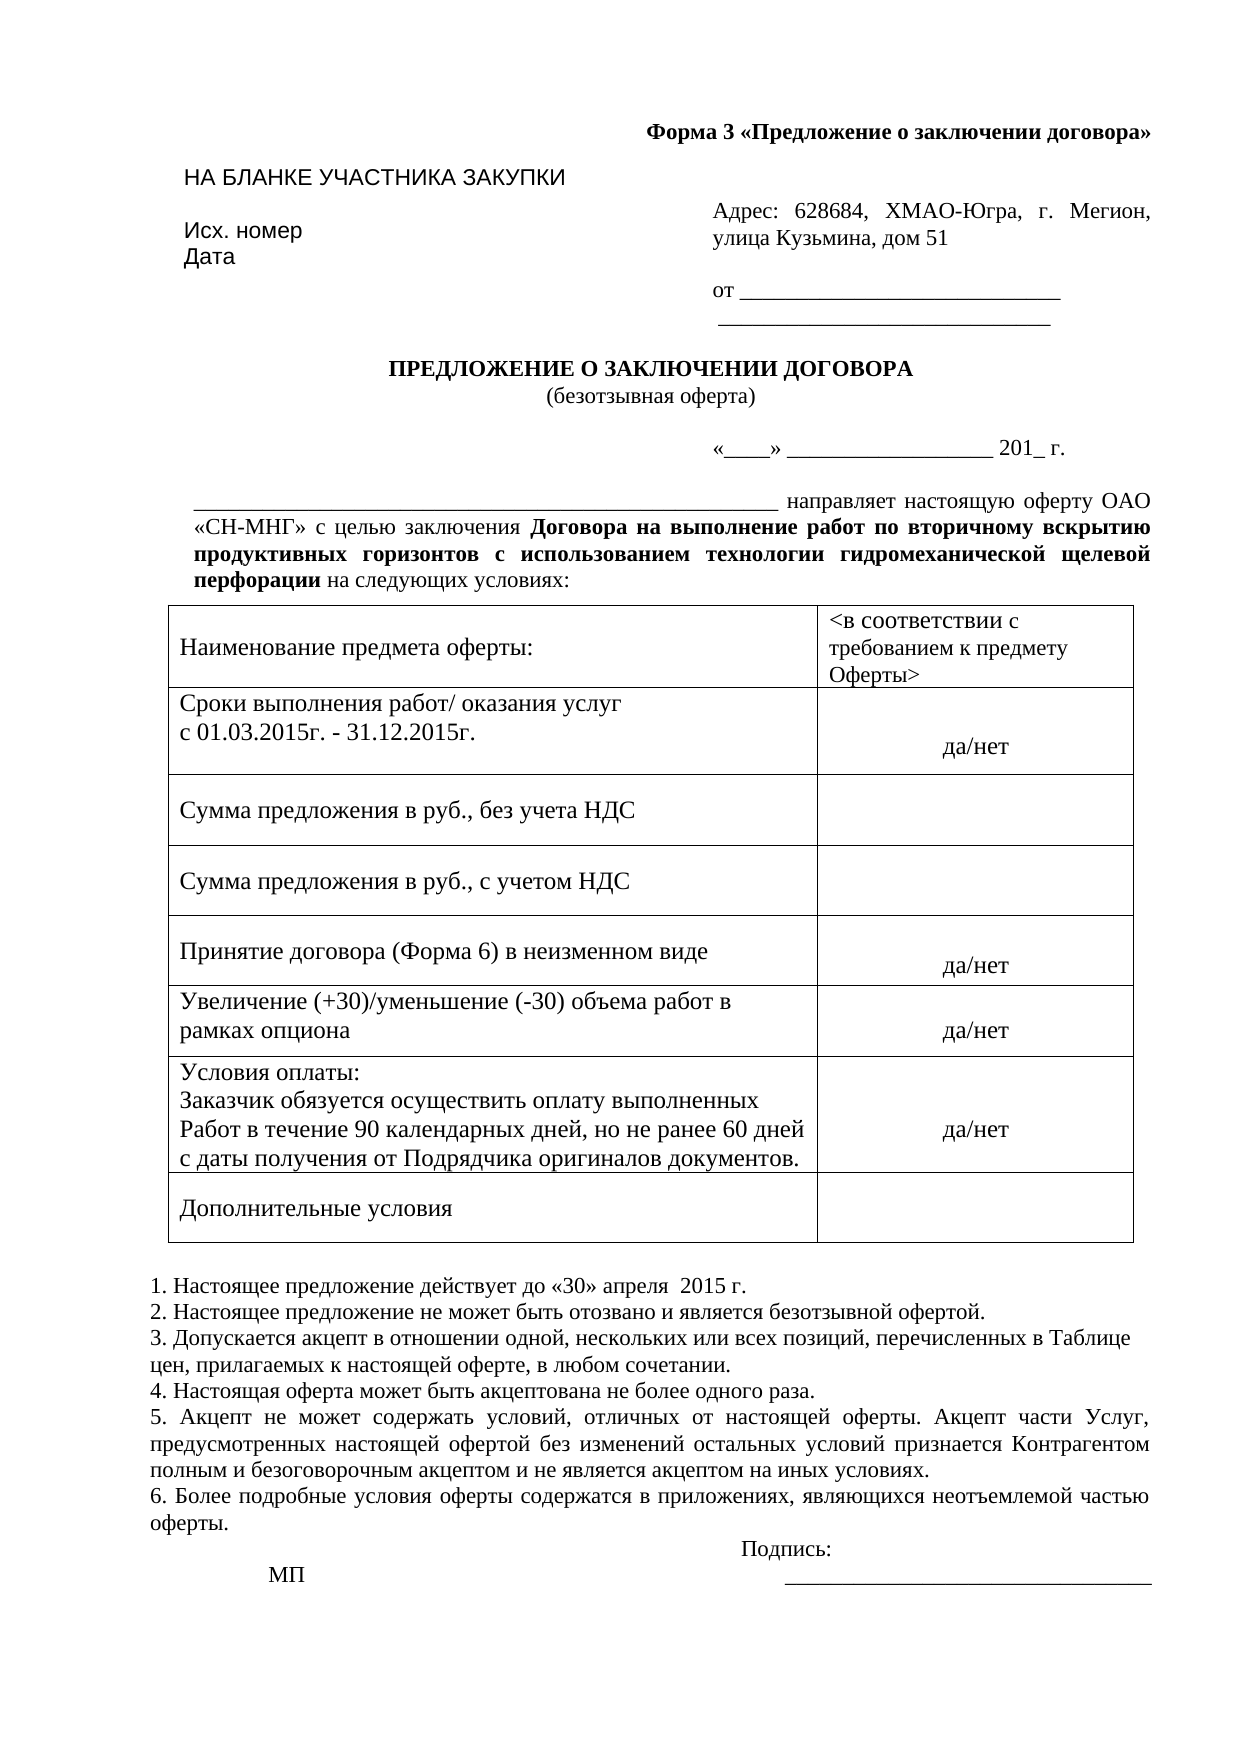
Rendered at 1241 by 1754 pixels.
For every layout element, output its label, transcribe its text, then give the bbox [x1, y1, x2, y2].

text 5. Акцепт не может содержать условий, отличных от настоящей оферты. Акцепт части Услуг, предусмотренных настоящей офертой без изменений остальных условий признается Контрагентом полным и безоговорочным акцептом и не является акцептом на иных условиях. [150, 1403, 1152, 1482]
table_cell да/нет [818, 1057, 1133, 1172]
text 2. Настоящее предложение не может быть отозвано и является безотзывной офертой. [150, 1298, 1152, 1324]
table_header <в соответствии с требованием к предмету Оферты> [818, 606, 1133, 687]
text _____________________________ [712, 303, 1152, 329]
text МП ________________________________ [150, 1562, 1152, 1588]
text цен, прилагаемых к настоящей оферте, в любом сочетании. [150, 1351, 1152, 1377]
text ___________________________________________________ направляет настоящую оферту ОАО «СН-МНГ» с целью заключения Договора на выполнение работ по вторичному вскрытию продуктивных горизонтов с использованием технологии гидромеханической щелевой перфорации на следующих условиях: [194, 487, 1152, 592]
table_cell Условия оплаты: Заказчик обязуется осуществить оплату выполненных Работ в течение 90 календарных дней, но не ранее 60 дней с даты получения от Подрядчика оригиналов документов. [169, 1057, 817, 1172]
text 3. Допускается акцепт в отношении одной, нескольких или всех позиций, перечисленных в Таблице [150, 1324, 1152, 1351]
text «____» __________________ 201_ г. [712, 434, 1152, 461]
table_cell [818, 775, 1133, 844]
table_cell Сумма предложения в руб., без учета НДС [169, 775, 817, 844]
text ПРЕДЛОЖЕНИЕ О ЗАКЛЮЧЕНИИ ДОГОВОРА [150, 355, 1152, 382]
table_cell [818, 1173, 1133, 1242]
table_cell да/нет [818, 688, 1133, 774]
text от ____________________________ [712, 276, 1152, 303]
table_cell Увеличение (+30)/уменьшение (-30) объема работ в рамках опциона [169, 986, 817, 1056]
text 4. Настоящая оферта может быть акцептована не более одного раза. [150, 1377, 1152, 1403]
text Форма 3 «Предложение о заключении договора» [150, 118, 1152, 144]
table_cell [818, 846, 1133, 915]
table_header Наименование предмета оферты: [169, 606, 817, 687]
table_cell да/нет [818, 986, 1133, 1056]
text 6. Более подробные условия оферты содержатся в приложениях, являющихся неотъемлемой частью оферты. [150, 1482, 1152, 1535]
text Адрес: 628684, ХМАО-Югра, г. Мегион, улица Кузьмина, дом 51 [712, 197, 1152, 250]
table_cell Принятие договора (Форма 6) в неизменном виде [169, 916, 817, 985]
text (безотзывная оферта) [150, 382, 1152, 408]
text 1. Настоящее предложение действует до «30» апреля 2015 г. [150, 1272, 1152, 1298]
text Подпись: [150, 1535, 1152, 1562]
table_cell Сумма предложения в руб., с учетом НДС [169, 846, 817, 915]
table_cell Дополнительные условия [169, 1173, 817, 1242]
table_cell да/нет [818, 916, 1133, 985]
table_cell Сроки выполнения работ/ оказания услуг с 01.03.2015г. - 31.12.2015г. [169, 688, 817, 774]
